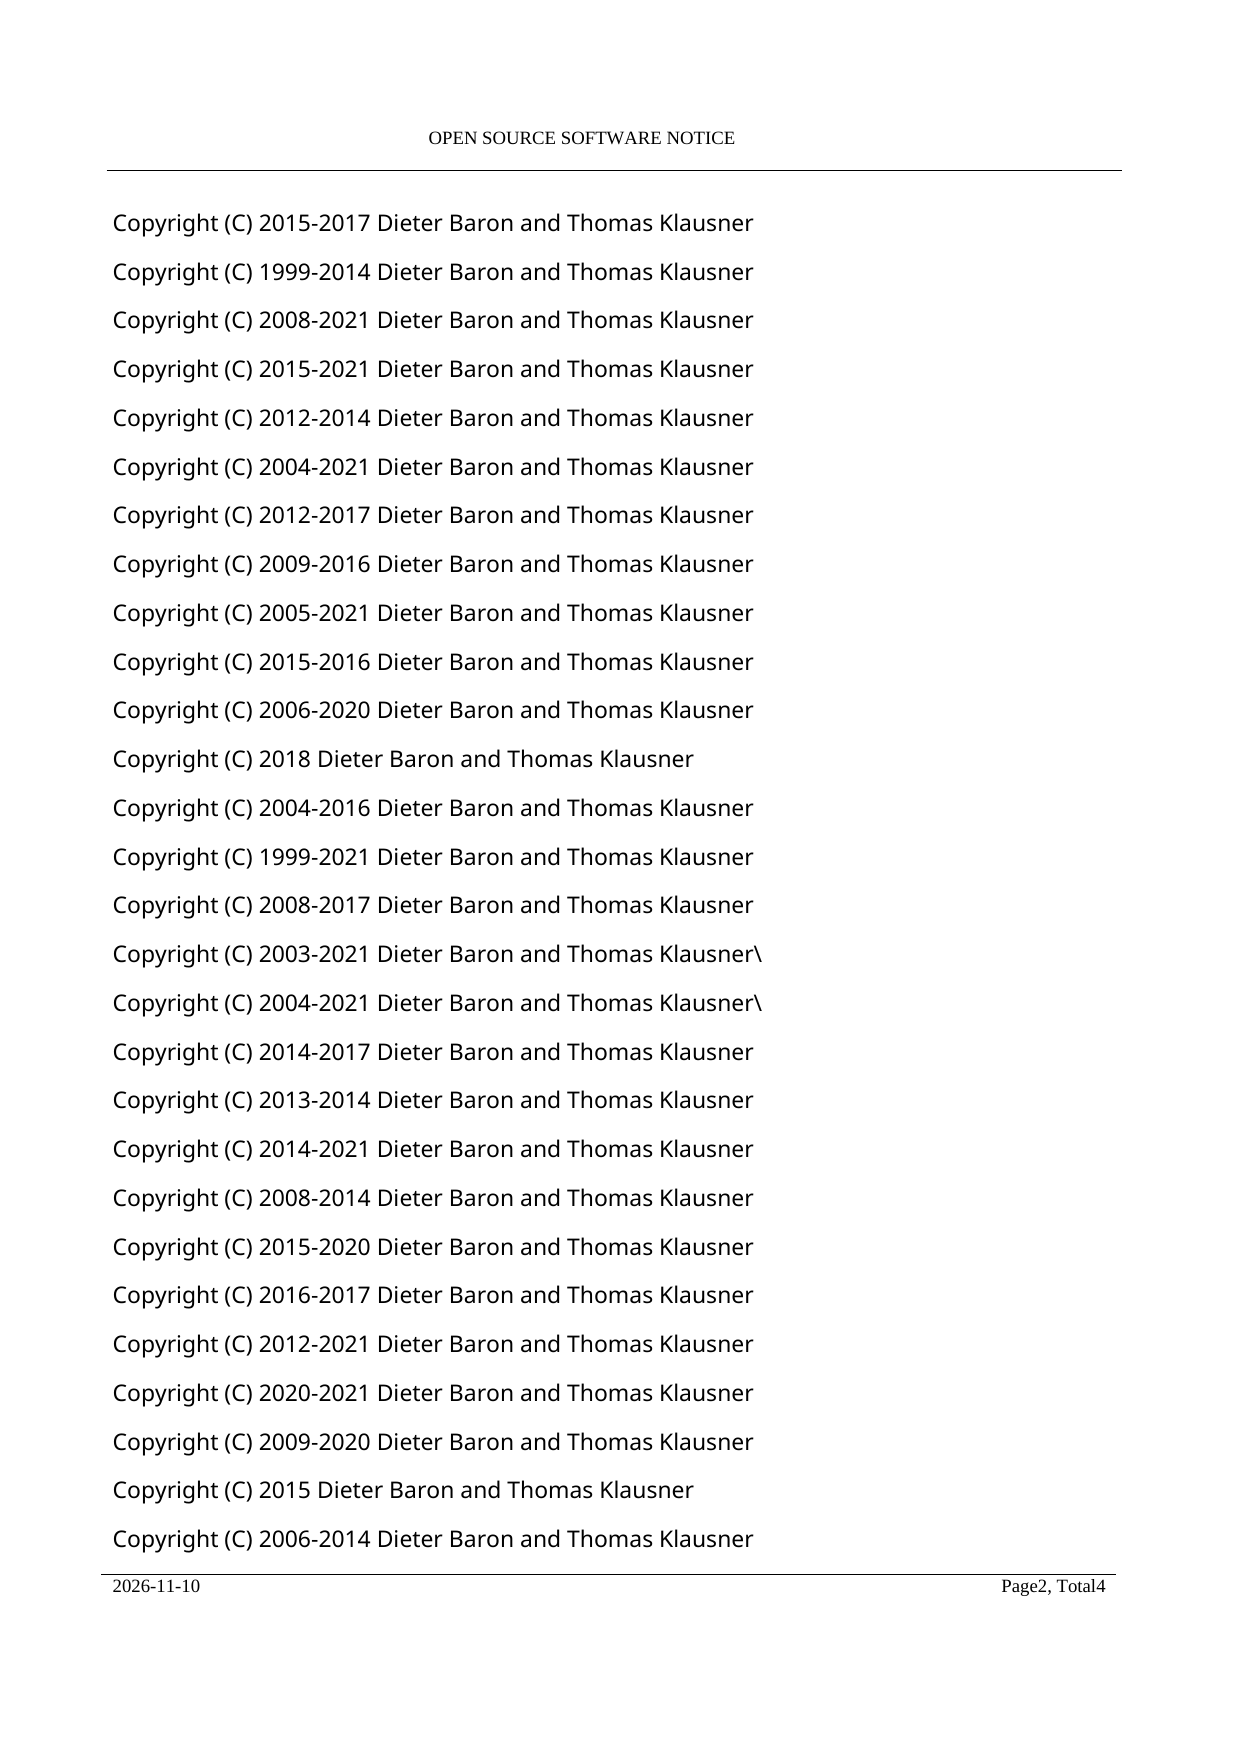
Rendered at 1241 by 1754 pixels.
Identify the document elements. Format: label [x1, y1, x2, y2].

text [112, 206, 1128, 1555]
